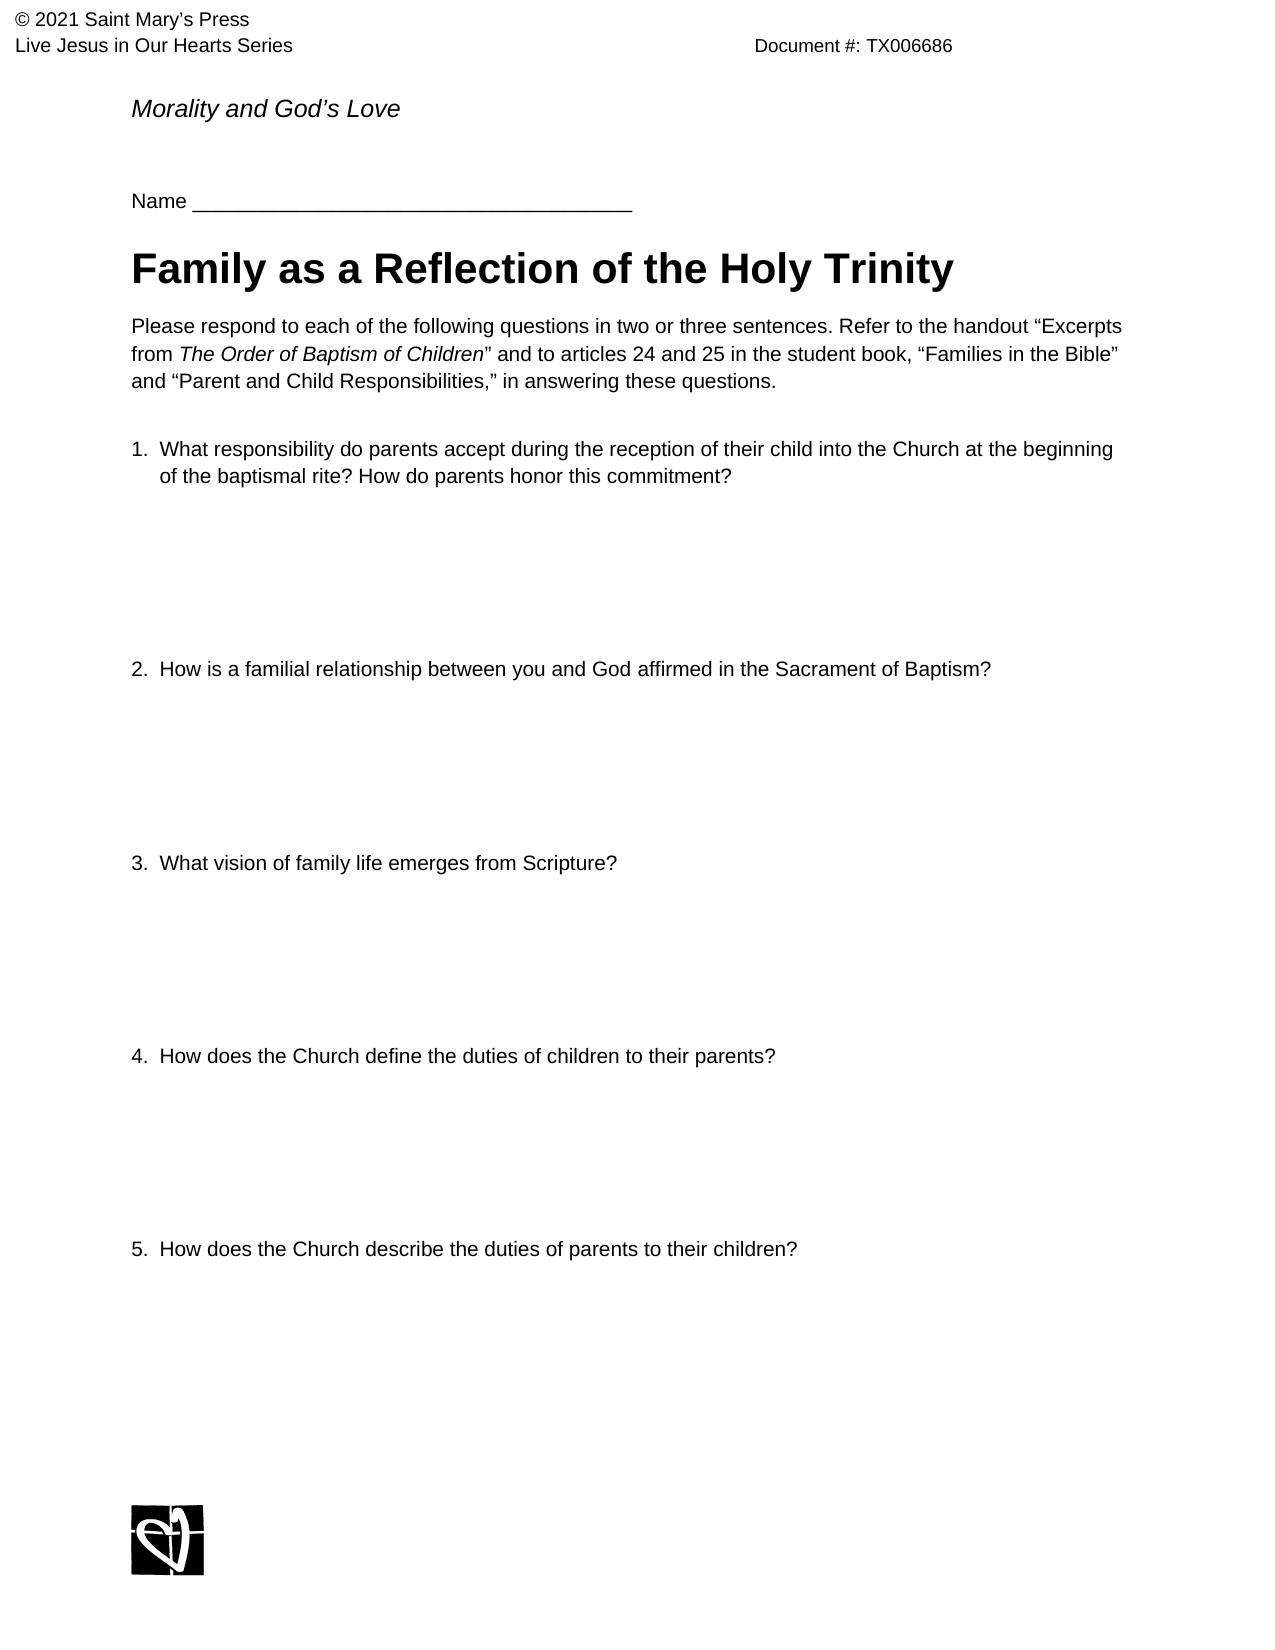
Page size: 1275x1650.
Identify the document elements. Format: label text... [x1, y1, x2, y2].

list What responsibility do parents accept during the reception of their child into the Church at the beginning of the baptismal rite? How do parents honor this commitment? [131, 436, 1144, 488]
text Family as a Reflection of the Holy Trinity [131, 244, 1144, 293]
list What vision of family life emerges from Scripture? [131, 851, 1144, 874]
text Please respond to each of the following questions in two or three sentences. Refer to the handout “Excerpts from The Order of Baptism of Children” and to articles 24 and 25 in the student book, “Families in the Bible” and “Parent and Child Responsibilities,” in answering these questions. [131, 314, 1144, 393]
list How does the Church define the duties of children to their parents? [131, 1044, 1144, 1068]
text Name ______________________________________ [131, 189, 1144, 213]
list How does the Church describe the duties of parents to their children? [131, 1237, 1144, 1261]
list How is a familial relationship between you and God affirmed in the Sacrament of Baptism? [131, 657, 1144, 681]
